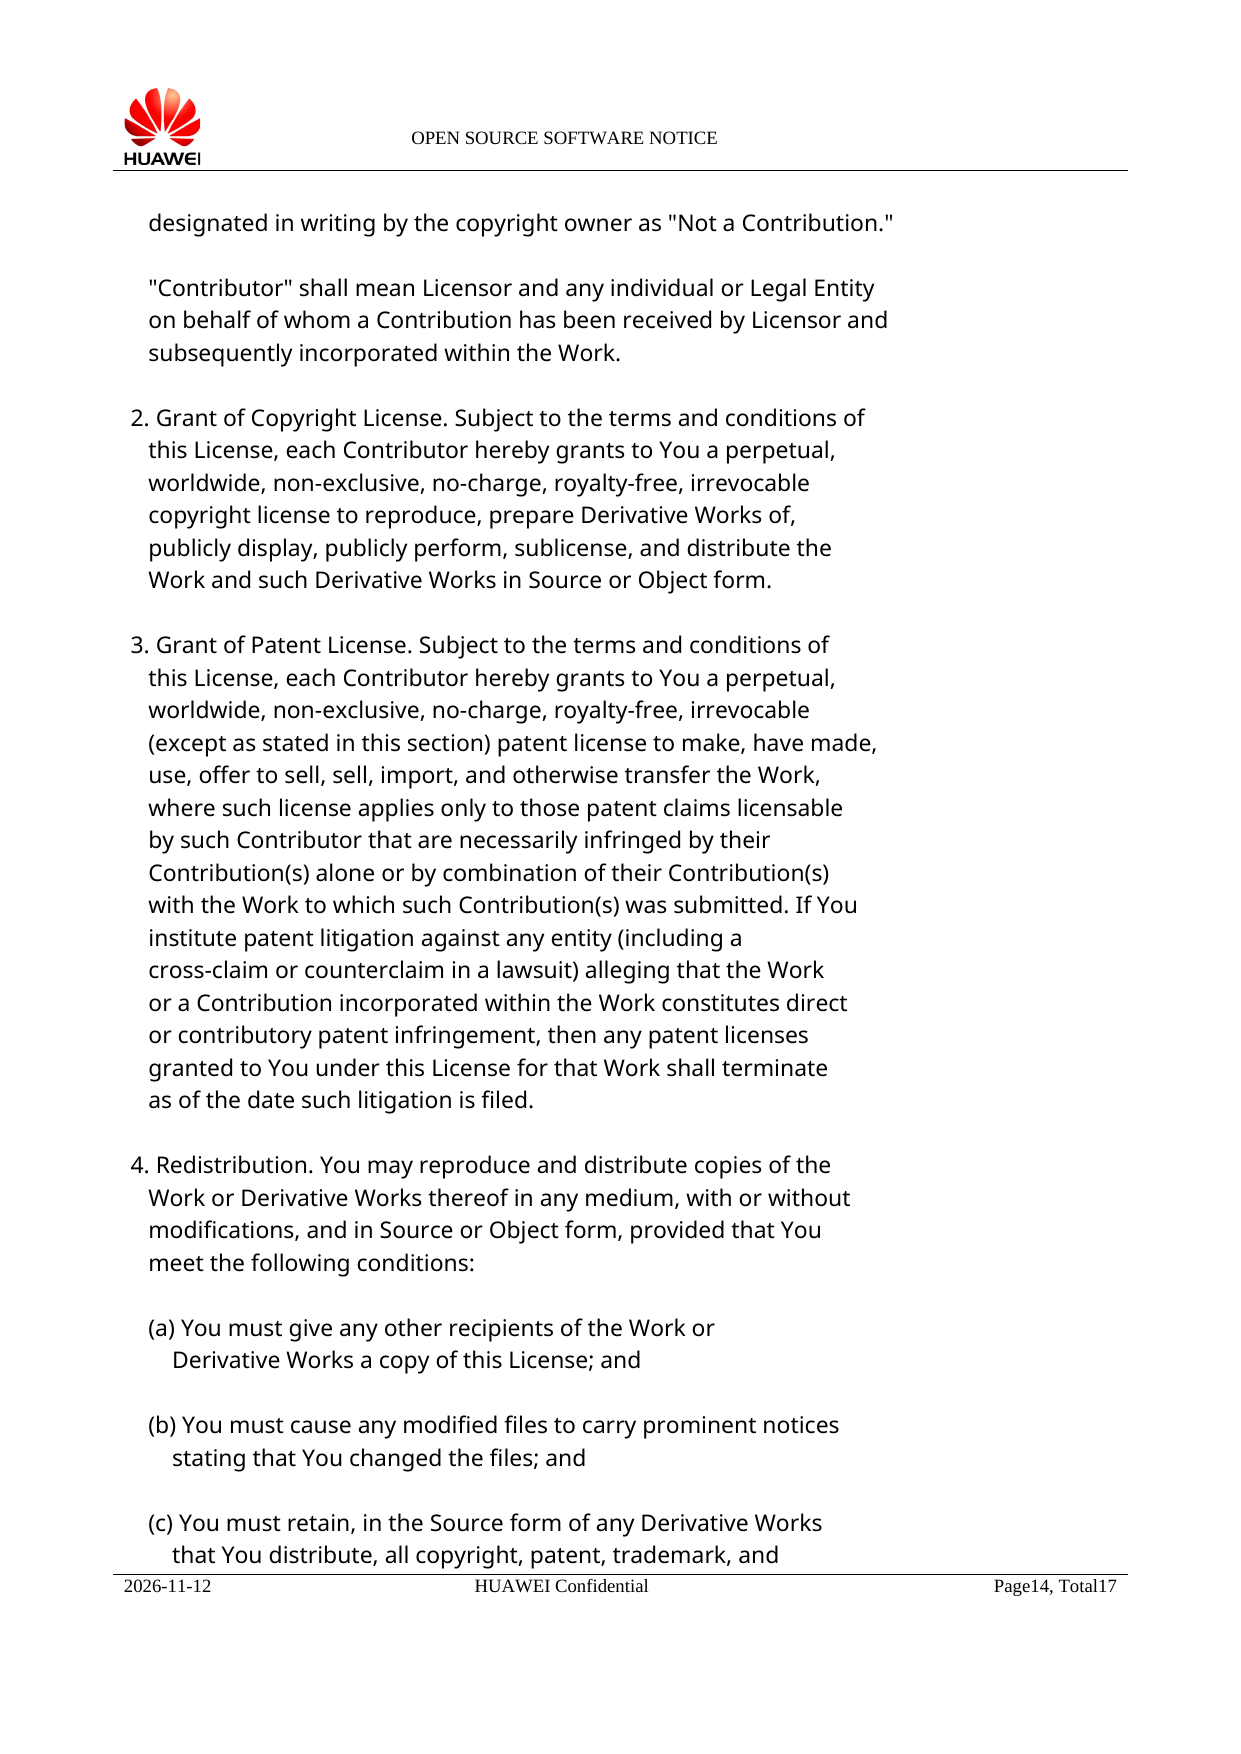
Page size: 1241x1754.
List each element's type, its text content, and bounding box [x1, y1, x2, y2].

text use, offer to sell, sell, import, and otherwise transfer the Work, [112, 759, 1128, 791]
text copyright license to reproduce, prepare Derivative Works of, [112, 499, 1128, 531]
text modifications, and in Source or Object form, provided that You [112, 1214, 1128, 1246]
text 4. Redistribution. You may reproduce and distribute copies of the [112, 1149, 1128, 1181]
text 2. Grant of Copyright License. Subject to the terms and conditions of [112, 401, 1128, 434]
text Derivative Works a copy of this License; and [112, 1344, 1128, 1376]
text that You distribute, all copyright, patent, trademark, and [112, 1539, 1128, 1571]
text subsequently incorporated within the Work. [112, 336, 1128, 369]
text (b) You must cause any modified files to carry prominent notices [112, 1409, 1128, 1441]
text stating that You changed the files; and [112, 1441, 1128, 1474]
text institute patent litigation against any entity (including a [112, 921, 1128, 954]
text worldwide, non-exclusive, no-charge, royalty-free, irrevocable [112, 466, 1128, 499]
text (a) You must give any other recipients of the Work or [112, 1311, 1128, 1344]
text (except as stated in this section) patent license to make, have made, [112, 726, 1128, 759]
text or a Contribution incorporated within the Work constitutes direct [112, 986, 1128, 1019]
text this License, each Contributor hereby grants to You a perpetual, [112, 661, 1128, 694]
text cross-claim or counterclaim in a lawsuit) alleging that the Work [112, 954, 1128, 986]
text where such license applies only to those patent claims licensable [112, 791, 1128, 824]
text "Contributor" shall mean Licensor and any individual or Legal Entity [112, 271, 1128, 304]
text on behalf of whom a Contribution has been received by Licensor and [112, 304, 1128, 336]
text Contribution(s) alone or by combination of their Contribution(s) [112, 856, 1128, 889]
text with the Work to which such Contribution(s) was submitted. If You [112, 889, 1128, 921]
text meet the following conditions: [112, 1246, 1128, 1279]
picture [124, 88, 201, 165]
text Work or Derivative Works thereof in any medium, with or without [112, 1181, 1128, 1214]
text Work and such Derivative Works in Source or Object form. [112, 564, 1128, 596]
text publicly display, publicly perform, sublicense, and distribute the [112, 531, 1128, 564]
text as of the date such litigation is filed. [112, 1084, 1128, 1116]
text this License, each Contributor hereby grants to You a perpetual, [112, 434, 1128, 466]
text granted to You under this License for that Work shall terminate [112, 1051, 1128, 1084]
text by such Contributor that are necessarily infringed by their [112, 824, 1128, 856]
text or contributory patent infringement, then any patent licenses [112, 1019, 1128, 1051]
text (c) You must retain, in the Source form of any Derivative Works [112, 1506, 1128, 1539]
text 3. Grant of Patent License. Subject to the terms and conditions of [112, 629, 1128, 661]
text designated in writing by the copyright owner as "Not a Contribution." [112, 206, 1128, 239]
text worldwide, non-exclusive, no-charge, royalty-free, irrevocable [112, 694, 1128, 726]
